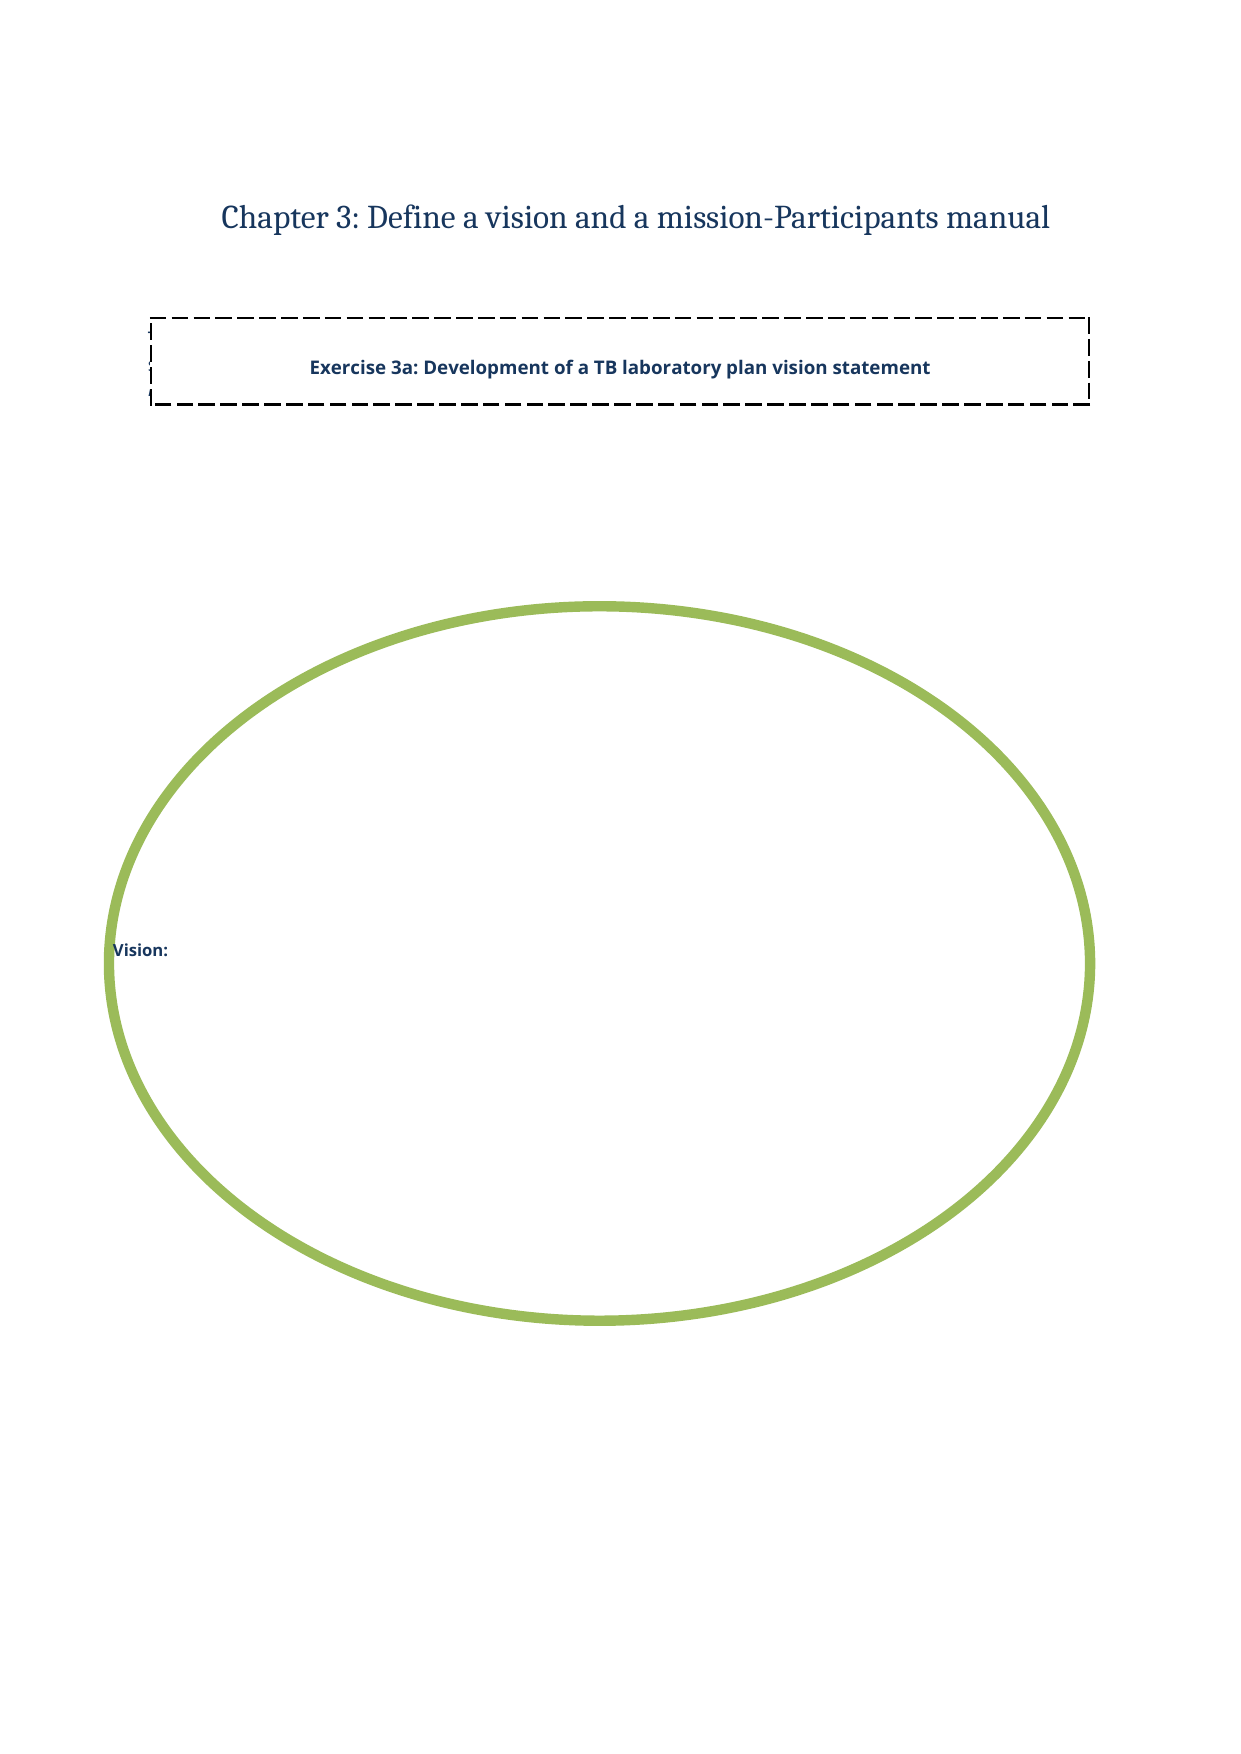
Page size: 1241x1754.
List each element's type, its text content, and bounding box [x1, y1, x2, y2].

subtitle Chapter 3: Define a vision and a mission-Participants manual [193, 198, 1093, 236]
